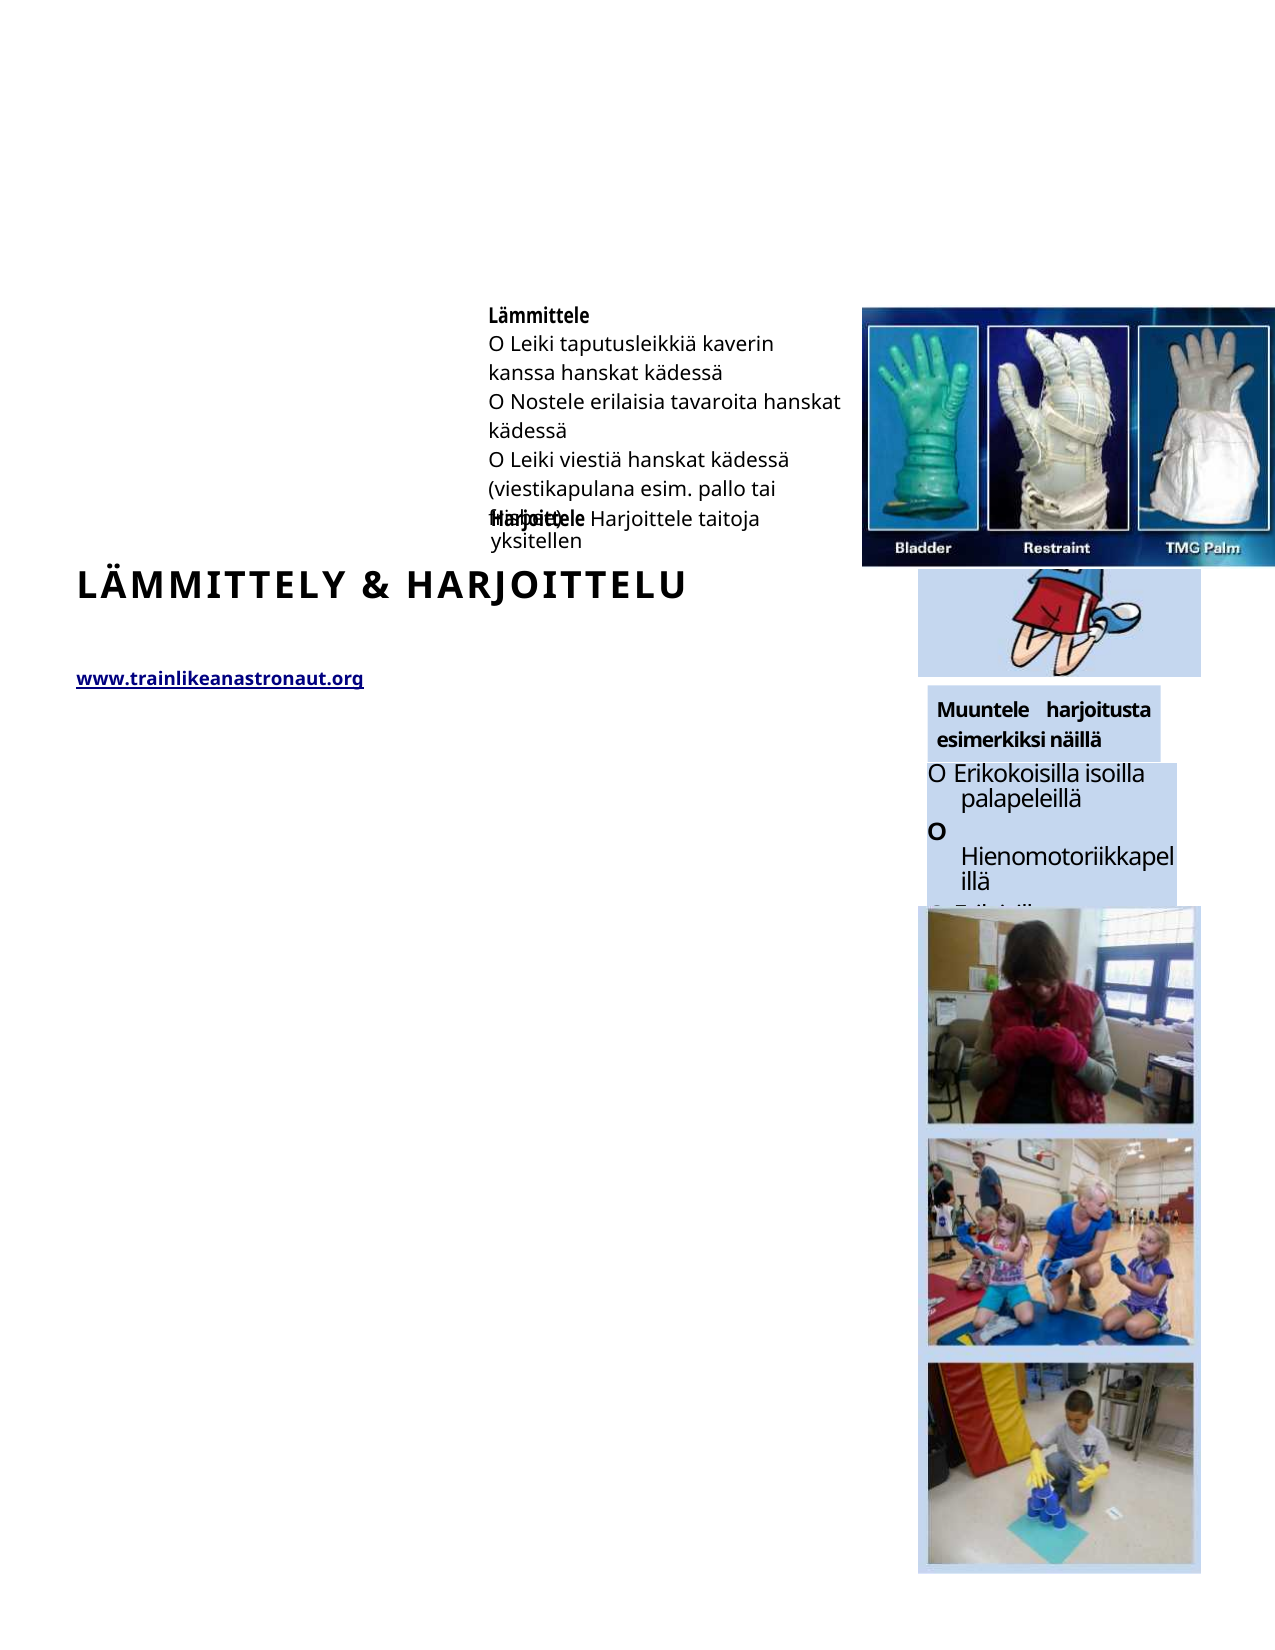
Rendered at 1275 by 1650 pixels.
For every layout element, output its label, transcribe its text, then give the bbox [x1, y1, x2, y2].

subtitle LÄMMITTELY & HARJOITTELU [76, 268, 901, 606]
text Lämmittele [488, 300, 847, 329]
text O Leiki taputusleikkiä kaverin kanssa hanskat kädessä [488, 329, 847, 387]
text O Nostele erilaisia tavaroita hanskat kädessä [488, 387, 847, 444]
picture [918, 906, 1201, 1574]
text O Leiki viestiä hanskat kädessä (viestikapulana esim. pallo tai frisbee) [488, 444, 847, 531]
text www.trainlikeanastronaut.org [76, 671, 901, 689]
picture [862, 305, 1275, 677]
text Harjoittele Harjoittele taitoja yksitellen [491, 509, 834, 553]
